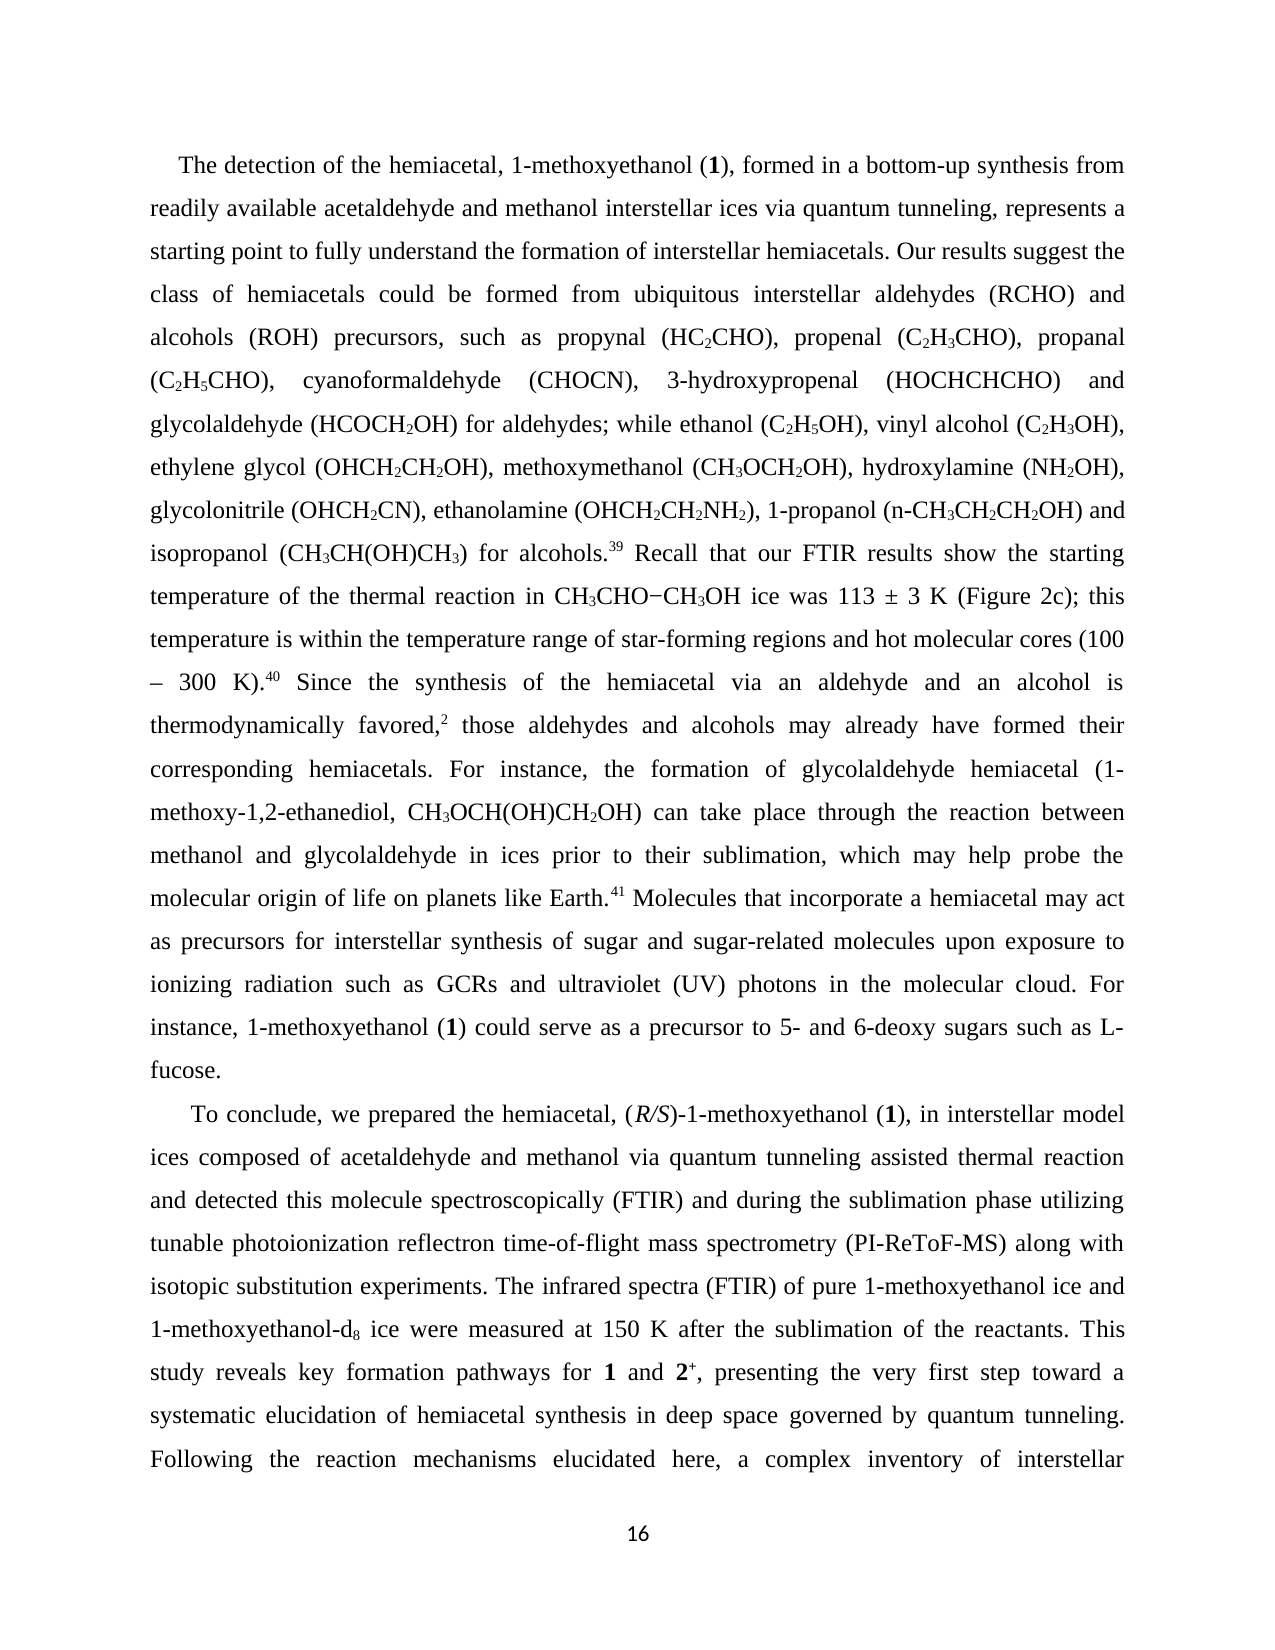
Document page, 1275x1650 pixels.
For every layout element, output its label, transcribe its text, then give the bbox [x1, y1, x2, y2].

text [150, 1099, 1125, 1472]
text The detection of the hemiacetal, 1-methoxyethanol (1), formed in a bottom-up synthesis from readily available acetaldehyde and methanol interstellar ices via quantum tunneling, represents a starting point to fully understand the formation of interstellar hemiacetals. Our results suggest the class of hemiacetals could be formed from ubiquitous interstellar aldehydes (RCHO) and alcohols (ROH) precursors, such as propynal (HC2CHO), propenal (C2H3CHO), propanal (C2H5CHO), cyanoformaldehyde (CHOCN), 3-hydroxypropenal (HOCHCHCHO) and glycolaldehyde (HCOCH2OH) for aldehydes; while ethanol (C2H5OH), vinyl alcohol (C2H3OH), ethylene glycol (OHCH2CH2OH), methoxymethanol (CH3OCH2OH), hydroxylamine (NH2OH), glycolonitrile (OHCH2CN), ethanolamine (OHCH2CH2NH2), 1-propanol (n-CH3CH2CH2OH) and isopropanol (CH3CH(OH)CH3) for alcohols.39 Recall that our FTIR results show the starting temperature of the thermal reaction in CH3CHO−CH3OH ice was 113 ± 3 K (Figure 2c); this temperature is within the temperature range of star-forming regions and hot molecular cores (100 – 300 K).40 Since the synthesis of the hemiacetal via an aldehyde and an alcohol is thermodynamically favored,2 those aldehydes and alcohols may already have formed their corresponding hemiacetals. For instance, the formation of glycolaldehyde hemiacetal (1-methoxy-1,2-ethanediol, CH3OCH(OH)CH2OH) can take place through the reaction between methanol and glycolaldehyde in ices prior to their sublimation, which may help probe the molecular origin of life on planets like Earth.41 Molecules that incorporate a hemiacetal may act as precursors for interstellar synthesis of sugar and sugar-related molecules upon exposure to ionizing radiation such as GCRs and ultraviolet (UV) photons in the molecular cloud. For instance, 1-methoxyethanol (1) could serve as a precursor to 5- and 6-deoxy sugars such as L-fucose. [150, 150, 1125, 1084]
